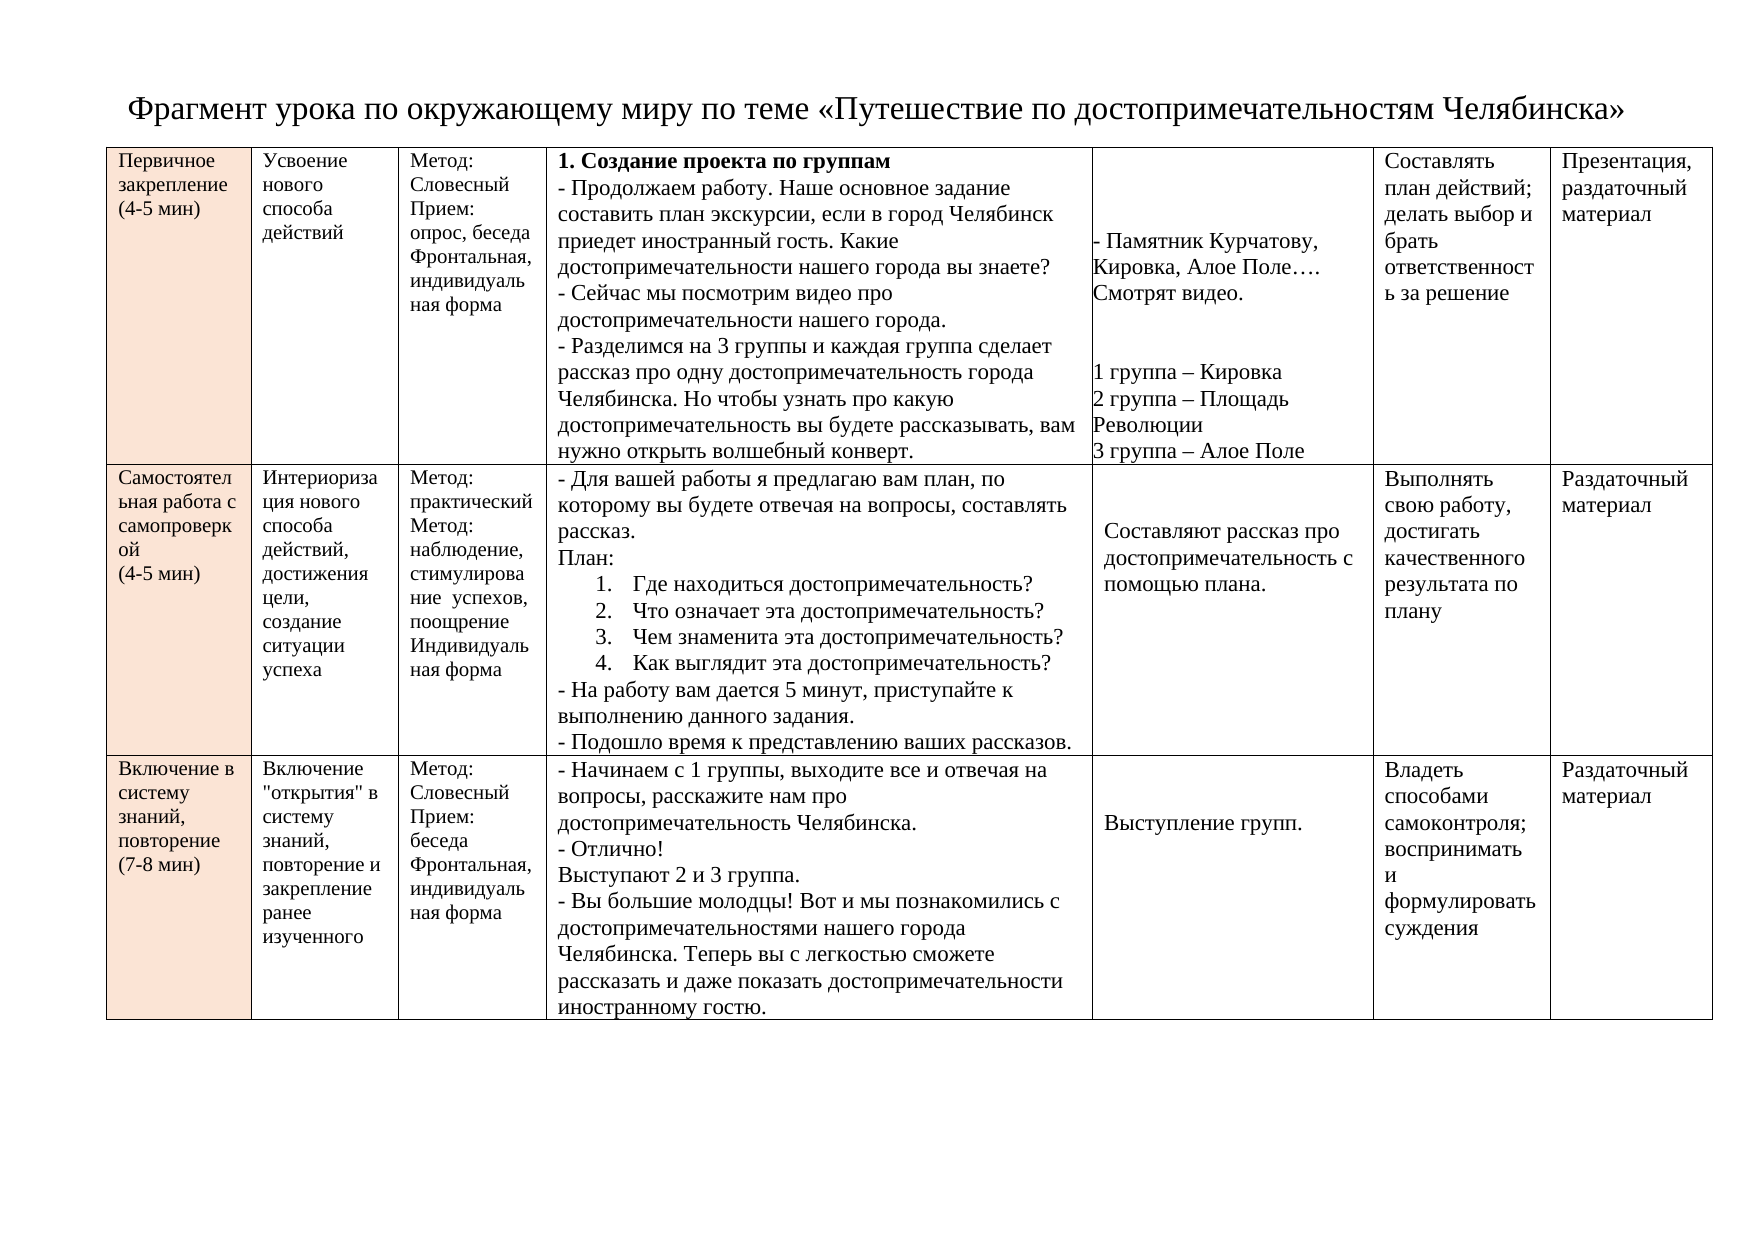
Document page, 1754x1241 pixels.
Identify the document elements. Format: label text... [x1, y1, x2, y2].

table_cell Интериоризация нового способа действий, достижения цели, создание ситуации успеха [252, 465, 398, 755]
table_header Презентация, раздаточный материал [1551, 148, 1712, 464]
table_cell Раздаточный материал [1551, 465, 1712, 755]
table_cell Составляют рассказ про достопримечательность с помощью плана. [1093, 465, 1373, 755]
table_cell Выполнять свою работу, достигать качественного результата по плану [1374, 465, 1550, 755]
table_cell Раздаточный материал [1551, 756, 1712, 1019]
table_header Метод: Словесный Прием: опрос, беседа Фронтальная, индивидуальная форма [399, 148, 546, 464]
table_header Первичное закрепление (4-5 мин) [107, 148, 251, 464]
table_cell Включение "открытия" в систему знаний, повторение и закрепление ранее изученного [252, 756, 398, 1019]
table_header 1. Создание проекта по группам - Продолжаем работу. Наше основное задание составить план экскурсии, если в город Челябинск приедет иностранный гость. Какие достопримечательности нашего города вы знаете? - Сейчас мы посмотрим видео про достопримечательности нашего города. - Разделимся на 3 группы и каждая группа сделает рассказ про одну достопримечательность города Челябинска. Но чтобы узнать про какую достопримечательность вы будете рассказывать, вам нужно открыть волшебный конверт. [547, 148, 1092, 464]
table_header Составлять план действий; делать выбор и брать ответственность за решение [1374, 148, 1550, 464]
table_cell Метод: практический Метод: наблюдение, стимулирование успехов, поощрение Индивидуальная форма [399, 465, 546, 755]
table_header - Памятник Курчатову, Кировка, Алое Поле…. Смотрят видео. 1 группа – Кировка 2 группа – Площадь Революции 3 группа – Алое Поле [1093, 148, 1373, 464]
table_cell Владеть способами самоконтроля; воспринимать и формулировать суждения [1374, 756, 1550, 1019]
table_cell Выступление групп. [1093, 756, 1373, 1019]
text Фрагмент урока по окружающему миру по теме «Путешествие по достопримечательностям Челябинска» [118, 88, 1636, 127]
table_cell - Начинаем с 1 группы, выходите все и отвечая на вопросы, расскажите нам про достопримечательность Челябинска. - Отлично! Выступают 2 и 3 группа. - Вы большие молодцы! Вот и мы познакомились с достопримечательностями нашего города Челябинска. Теперь вы с легкостью сможете рассказать и даже показать достопримечательности иностранному гостю. [547, 756, 1092, 1019]
table_cell Самостоятельная работа с самопроверкой (4-5 мин) [107, 465, 251, 755]
table_cell Включение в систему знаний, повторение (7-8 мин) [107, 756, 251, 1019]
table_cell - Для вашей работы я предлагаю вам план, по которому вы будете отвечая на вопросы, составлять рассказ. План: Где находиться достопримечательность? Что означает эта достопримечательность? Чем знаменита эта достопримечательность? Как выглядит эта достопримечательность? - На работу вам дается 5 минут, приступайте к выполнению данного задания. - Подошло время к представлению ваших рассказов. [547, 465, 1092, 755]
table_header Усвоение нового способа действий [252, 148, 398, 464]
table_cell Метод: Словесный Прием: беседа Фронтальная, индивидуальная форма [399, 756, 546, 1019]
